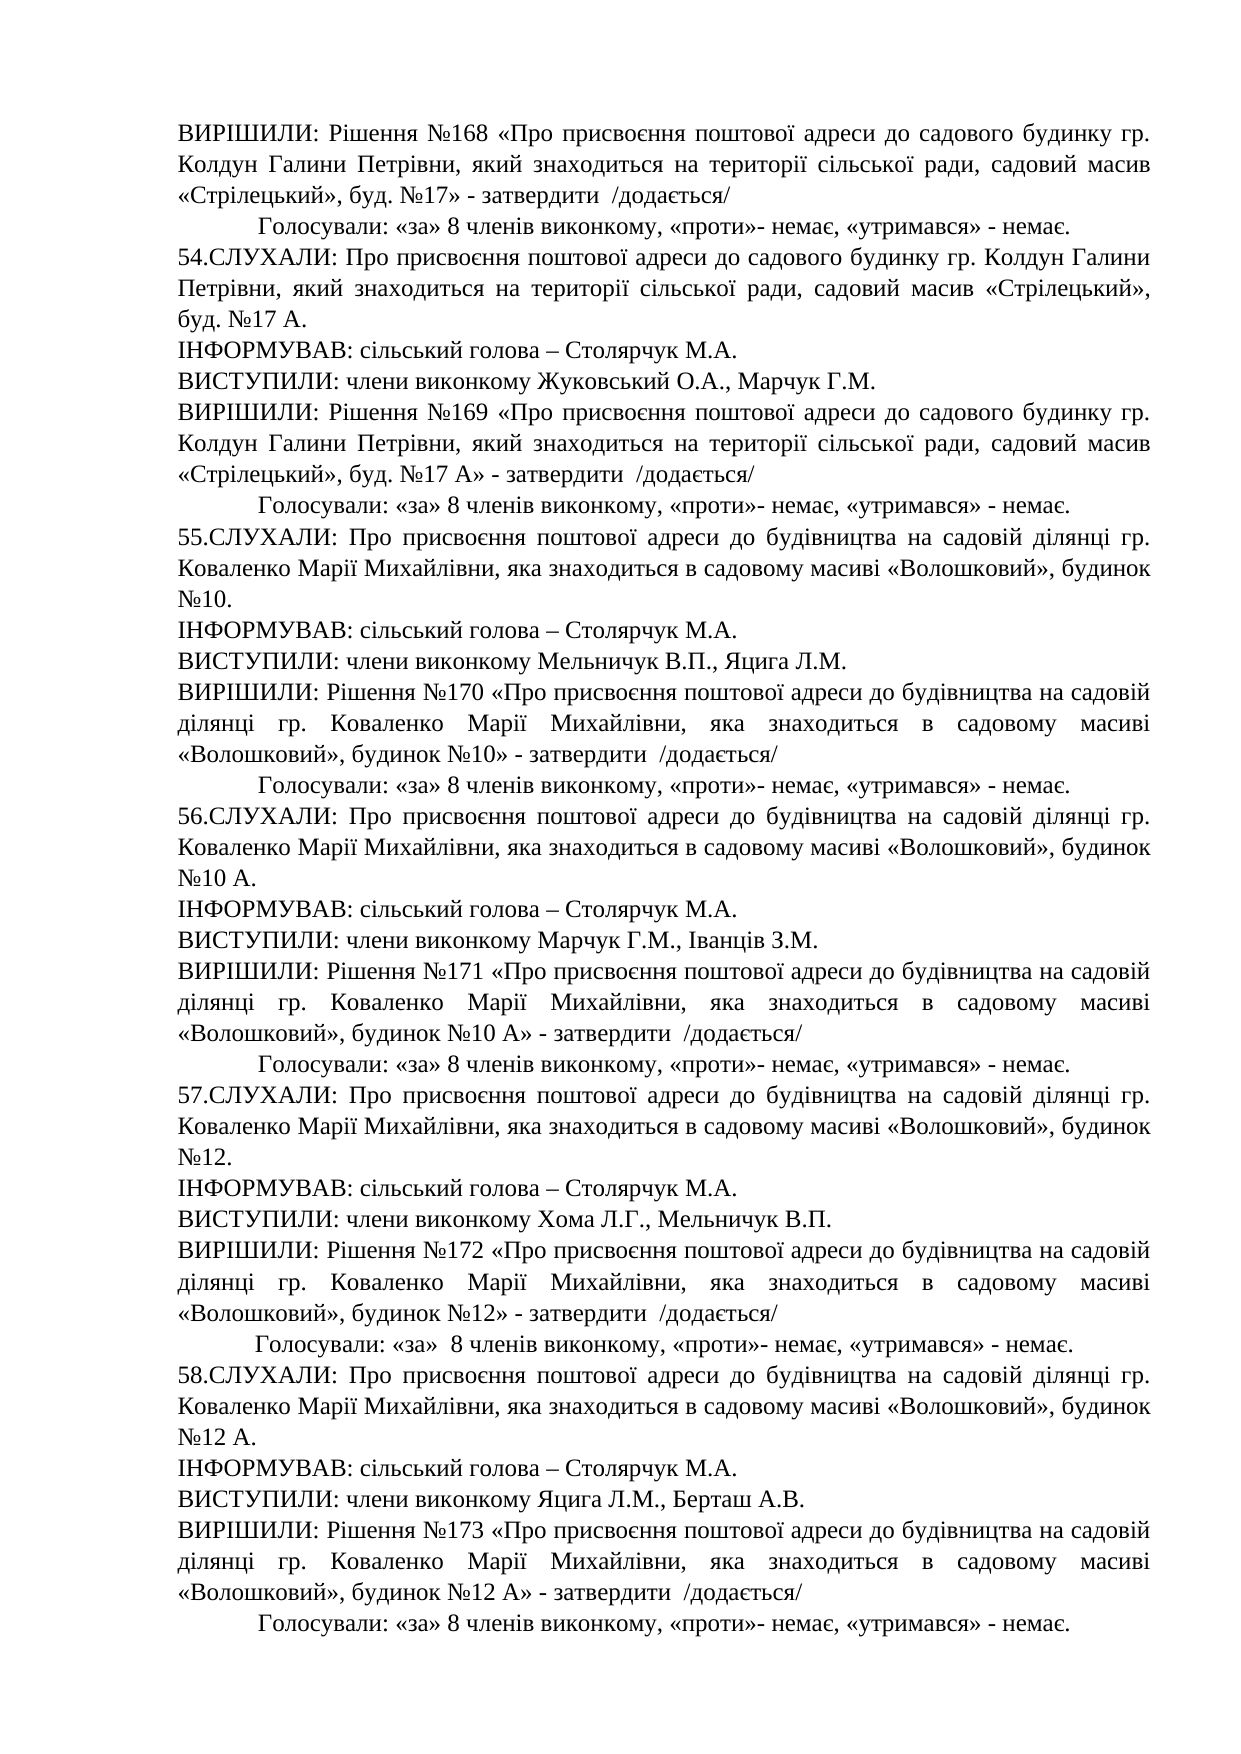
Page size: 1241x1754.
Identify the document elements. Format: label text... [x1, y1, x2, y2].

text ВИРІШИЛИ: Рішення №172 «Про присвоєння поштової адреси до будівництва на садовій ділянці гр. Коваленко Марії Михайлівни, яка знаходиться в садовому масиві «Волошковий», будинок №12» - затвердити /додається/ [177, 1236, 1152, 1326]
text ВИРІШИЛИ: Рішення №171 «Про присвоєння поштової адреси до будівництва на садовій ділянці гр. Коваленко Марії Михайлівни, яка знаходиться в садовому масиві «Волошковий», будинок №10 А» - затвердити /додається/ [177, 956, 1152, 1047]
text Голосували: «за» 8 членів виконкому, «проти»- немає, «утримався» - немає. [158, 491, 1152, 519]
text ВИРІШИЛИ: Рішення №173 «Про присвоєння поштової адреси до будівництва на садовій ділянці гр. Коваленко Марії Михайлівни, яка знаходиться в садовому масиві «Волошковий», будинок №12 А» - затвердити /додається/ [177, 1515, 1152, 1606]
text 57.СЛУХАЛИ: Про присвоєння поштової адреси до будівництва на садовій ділянці гр. Коваленко Марії Михайлівни, яка знаходиться в садовому масиві «Волошковий», будинок №12. [177, 1080, 1152, 1171]
text ІНФОРМУВАВ: сільський голова – Столярчук М.А. [177, 894, 1152, 923]
text ВИРІШИЛИ: Рішення №170 «Про присвоєння поштової адреси до будівництва на садовій ділянці гр. Коваленко Марії Михайлівни, яка знаходиться в садовому масиві «Волошковий», будинок №10» - затвердити /додається/ [177, 677, 1152, 768]
text ІНФОРМУВАВ: сільський голова – Столярчук М.А. [177, 1173, 1152, 1202]
text ВИРІШИЛИ: Рішення №168 «Про присвоєння поштової адреси до садового будинку гр. Колдун Галини Петрівни, який знаходиться на території сільської ради, садовий масив «Стрілецький», буд. №17» - затвердити /додається/ [177, 118, 1152, 209]
text ІНФОРМУВАВ: сільський голова – Столярчук М.А. [177, 1453, 1152, 1482]
text 54.СЛУХАЛИ: Про присвоєння поштової адреси до садового будинку гр. Колдун Галини Петрівни, який знаходиться на території сільської ради, садовий масив «Стрілецький», буд. №17 А. [177, 242, 1152, 333]
text ІНФОРМУВАВ: сільський голова – Столярчук М.А. [177, 335, 1152, 364]
text ІНФОРМУВАВ: сільський голова – Столярчук М.А. [177, 615, 1152, 643]
text Голосували: «за» 8 членів виконкому, «проти»- немає, «утримався» - немає. [158, 1608, 1152, 1637]
text ВИСТУПИЛИ: члени виконкому Жуковський О.А., Марчук Г.М. [177, 366, 1152, 395]
text ВИСТУПИЛИ: члени виконкому Яцига Л.М., Берташ А.В. [177, 1484, 1152, 1513]
text Голосували: «за» 8 членів виконкому, «проти»- немає, «утримався» - немає. [158, 211, 1152, 240]
text ВИСТУПИЛИ: члени виконкому Марчук Г.М., Іванців З.М. [177, 925, 1152, 954]
text Голосували: «за» 8 членів виконкому, «проти»- немає, «утримався» - немає. [158, 770, 1152, 799]
text ВИРІШИЛИ: Рішення №169 «Про присвоєння поштової адреси до садового будинку гр. Колдун Галини Петрівни, який знаходиться на території сільської ради, садовий масив «Стрілецький», буд. №17 А» - затвердити /додається/ [177, 397, 1152, 488]
text Голосували: «за» 8 членів виконкому, «проти»- немає, «утримався» - немає. [158, 1329, 1152, 1357]
text 55.СЛУХАЛИ: Про присвоєння поштової адреси до будівництва на садовій ділянці гр. Коваленко Марії Михайлівни, яка знаходиться в садовому масиві «Волошковий», будинок №10. [177, 522, 1152, 612]
text Голосували: «за» 8 членів виконкому, «проти»- немає, «утримався» - немає. [158, 1049, 1152, 1078]
text ВИСТУПИЛИ: члени виконкому Хома Л.Г., Мельничук В.П. [177, 1204, 1152, 1233]
text 56.СЛУХАЛИ: Про присвоєння поштової адреси до будівництва на садовій ділянці гр. Коваленко Марії Михайлівни, яка знаходиться в садовому масиві «Волошковий», будинок №10 А. [177, 801, 1152, 892]
text ВИСТУПИЛИ: члени виконкому Мельничук В.П., Яцига Л.М. [177, 646, 1152, 674]
text 58.СЛУХАЛИ: Про присвоєння поштової адреси до будівництва на садовій ділянці гр. Коваленко Марії Михайлівни, яка знаходиться в садовому масиві «Волошковий», будинок №12 А. [177, 1360, 1152, 1451]
